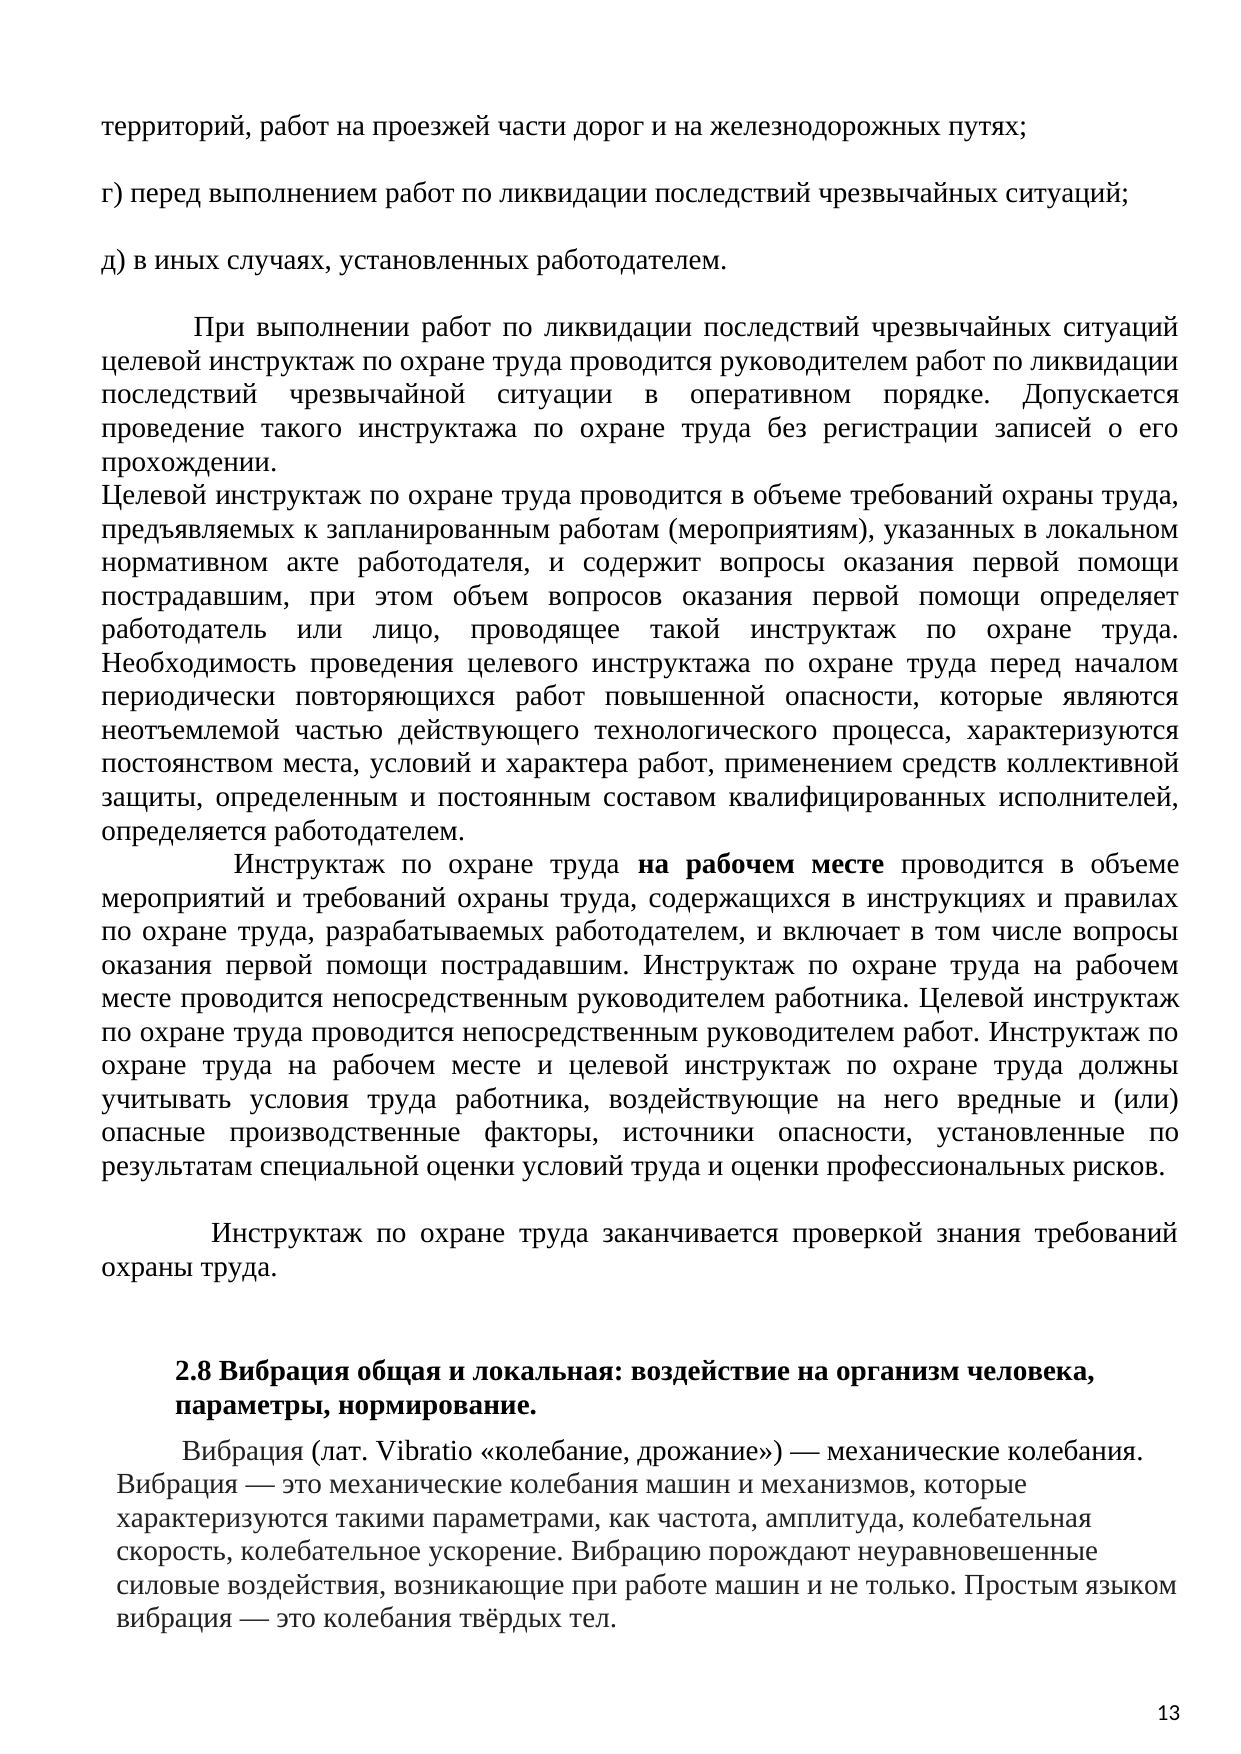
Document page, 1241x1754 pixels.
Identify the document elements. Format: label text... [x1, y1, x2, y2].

text д) в иных случаях, установленных работодателем. [101, 242, 1180, 276]
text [101, 108, 1180, 142]
text 2.8 Вибрация общая и локальная: воздействие на организм человека, параметры, нормирование. [175, 1353, 1180, 1420]
text г) перед выполнением работ по ликвидации последствий чрезвычайных ситуаций; [101, 175, 1180, 209]
text Вибрация (лат. Vibratio «колебание, дрожание») — механические колебания. Вибрация — это механические колебания машин и механизмов, которые характеризуются такими параметрами, как частота, амплитуда, колебательная скорость, колебательное ускорение. Вибрацию порождают неуравновешенные силовые воздействия, возникающие при работе машин и не только. Простым языком вибрация — это колебания твёрдых тел. [116, 1433, 1180, 1634]
text Инструктаж по охране труда на рабочем месте проводится в объеме мероприятий и требований охраны труда, содержащихся в инструкциях и правилах по охране труда, разрабатываемых работодателем, и включает в том числе вопросы оказания первой помощи пострадавшим. Инструктаж по охране труда на рабочем месте проводится непосредственным руководителем работника. Целевой инструктаж по охране труда проводится непосредственным руководителем работ. Инструктаж по охране труда на рабочем месте и целевой инструктаж по охране труда должны учитывать условия труда работника, воздействующие на него вредные и (или) опасные производственные факторы, источники опасности, установленные по результатам специальной оценки условий труда и оценки профессиональных рисков. [101, 846, 1180, 1182]
text Целевой инструктаж по охране труда проводится в объеме требований охраны труда, предъявляемых к запланированным работам (мероприятиям), указанных в локальном нормативном акте работодателя, и содержит вопросы оказания первой помощи пострадавшим, при этом объем вопросов оказания первой помощи определяет работодатель или лицо, проводящее такой инструктаж по охране труда. Необходимость проведения целевого инструктажа по охране труда перед началом периодически повторяющихся работ повышенной опасности, которые являются неотъемлемой частью действующего технологического процесса, характеризуются постоянством места, условий и характера работ, применением средств коллективной защиты, определенным и постоянным составом квалифицированных исполнителей, определяется работодателем. [101, 477, 1180, 846]
text При выполнении работ по ликвидации последствий чрезвычайных ситуаций целевой инструктаж по охране труда проводится руководителем работ по ликвидации последствий чрезвычайной ситуации в оперативном порядке. Допускается проведение такого инструктажа по охране труда без регистрации записей о его прохождении. [101, 309, 1180, 477]
text Инструктаж по охране труда заканчивается проверкой знания требований охраны труда. [101, 1215, 1180, 1282]
